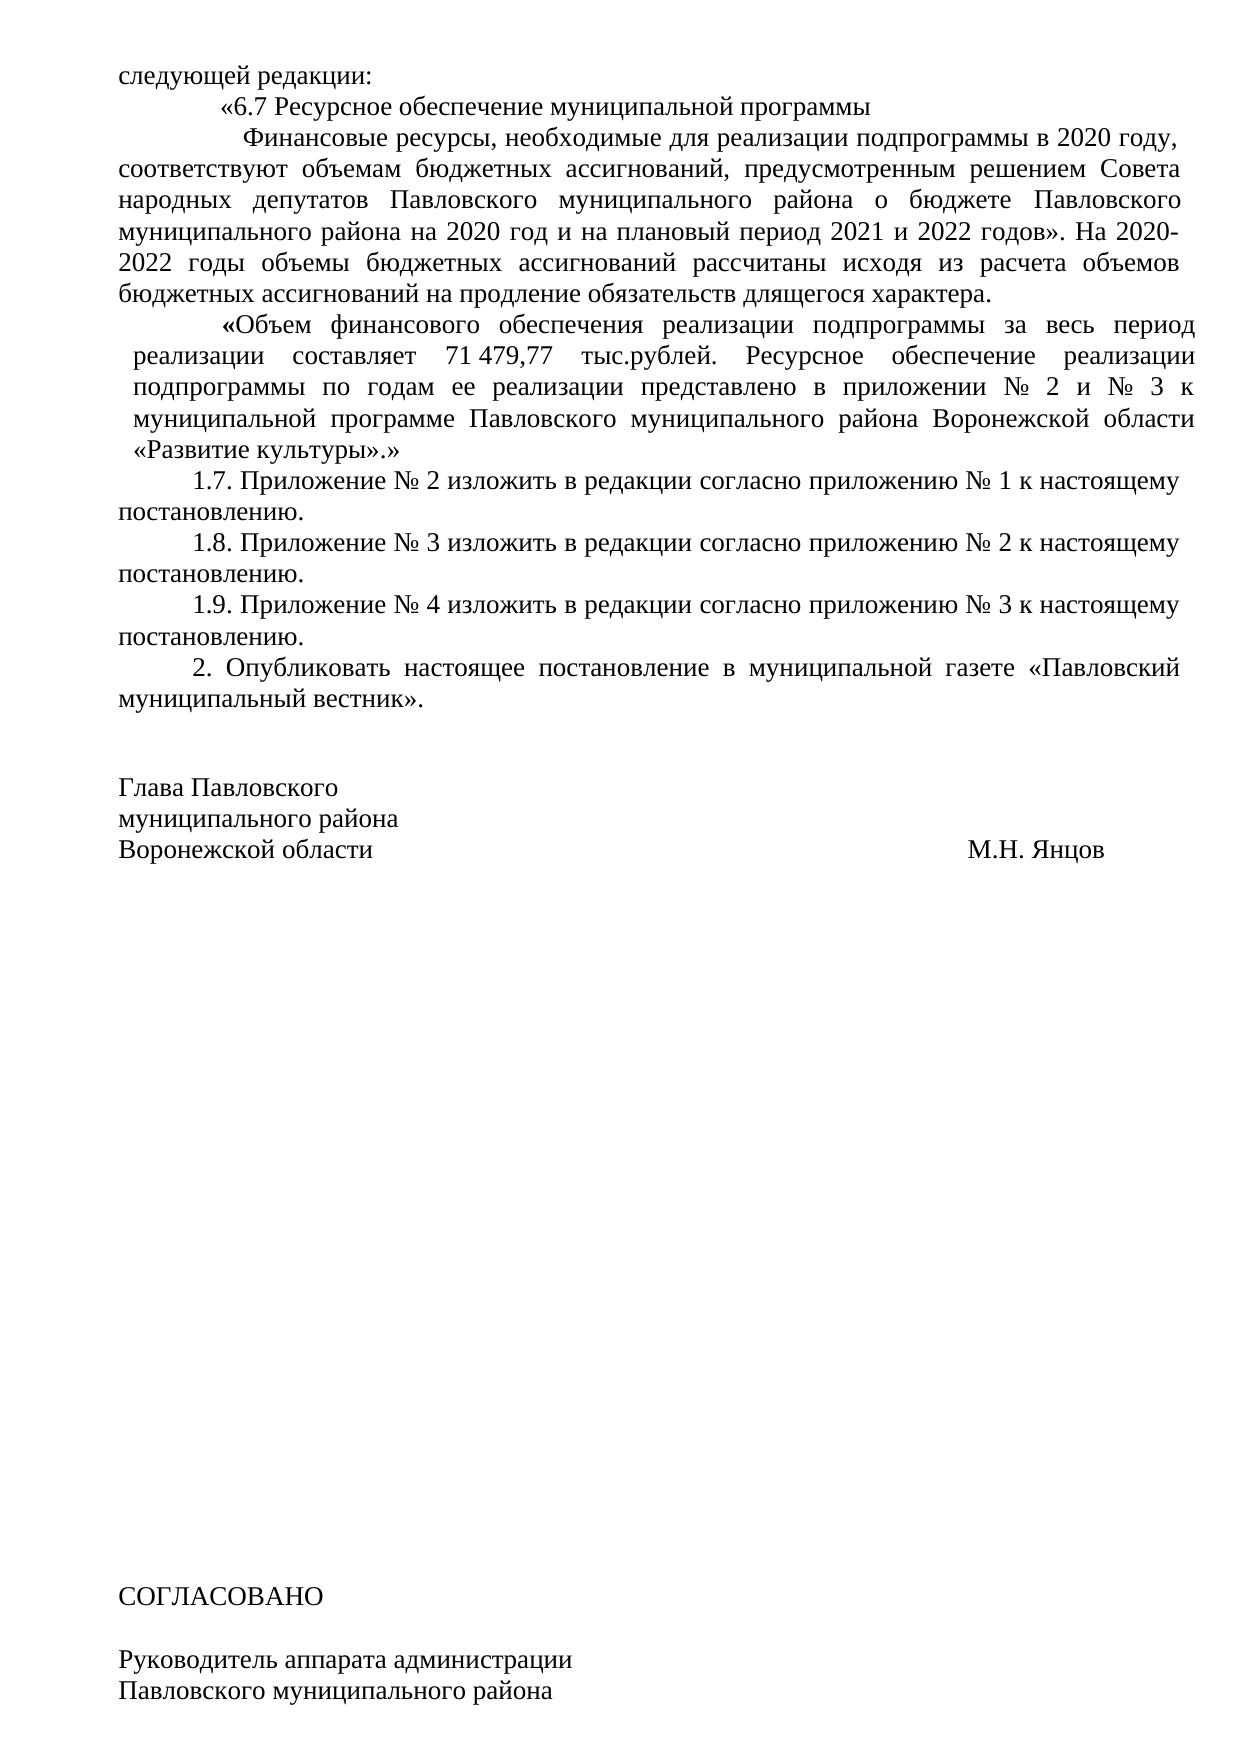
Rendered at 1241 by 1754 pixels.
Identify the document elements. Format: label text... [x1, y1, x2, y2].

text Воронежской области М.Н. Янцов [118, 833, 1182, 864]
text Павловского муниципального района [118, 1674, 1181, 1705]
text Руководитель аппарата администрации [118, 1643, 1181, 1674]
text 2. Опубликовать настоящее постановление в муниципальной газете «Павловский муниципальный вестник». [118, 651, 1181, 713]
text СОГЛАСОВАНО [118, 1580, 1181, 1612]
text Глава Павловского [118, 771, 1182, 802]
text муниципального района [118, 802, 1182, 833]
text «6.7 Ресурсное обеспечение муниципальной программы [118, 90, 1181, 121]
text Финансовые ресурсы, необходимые для реализации подпрограммы в 2020 году, соответствуют объемам бюджетных ассигнований, предусмотренным решением Совета народных депутатов Павловского муниципального района о бюджете Павловского муниципального района на 2020 год и на плановый период 2021 и 2022 годов». На 2020-2022 годы объемы бюджетных ассигнований рассчитаны исходя из расчета объемов бюджетных ассигнований на продление обязательств длящегося характера. [118, 121, 1181, 308]
text «Объем финансового обеспечения реализации подпрограммы за весь период реализации составляет 71 479,77 тыс.рублей. Ресурсное обеспечение реализации подпрограммы по годам ее реализации представлено в приложении № 2 и № 3 к муниципальной программе Павловского муниципального района Воронежской области «Развитие культуры».» [133, 308, 1196, 464]
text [118, 59, 1181, 90]
text 1.9. Приложение № 4 изложить в редакции согласно приложению № 3 к настоящему постановлению. [118, 588, 1181, 651]
text 1.8. Приложение № 3 изложить в редакции согласно приложению № 2 к настоящему постановлению. [118, 526, 1181, 588]
text 1.7. Приложение № 2 изложить в редакции согласно приложению № 1 к настоящему постановлению. [118, 464, 1181, 526]
